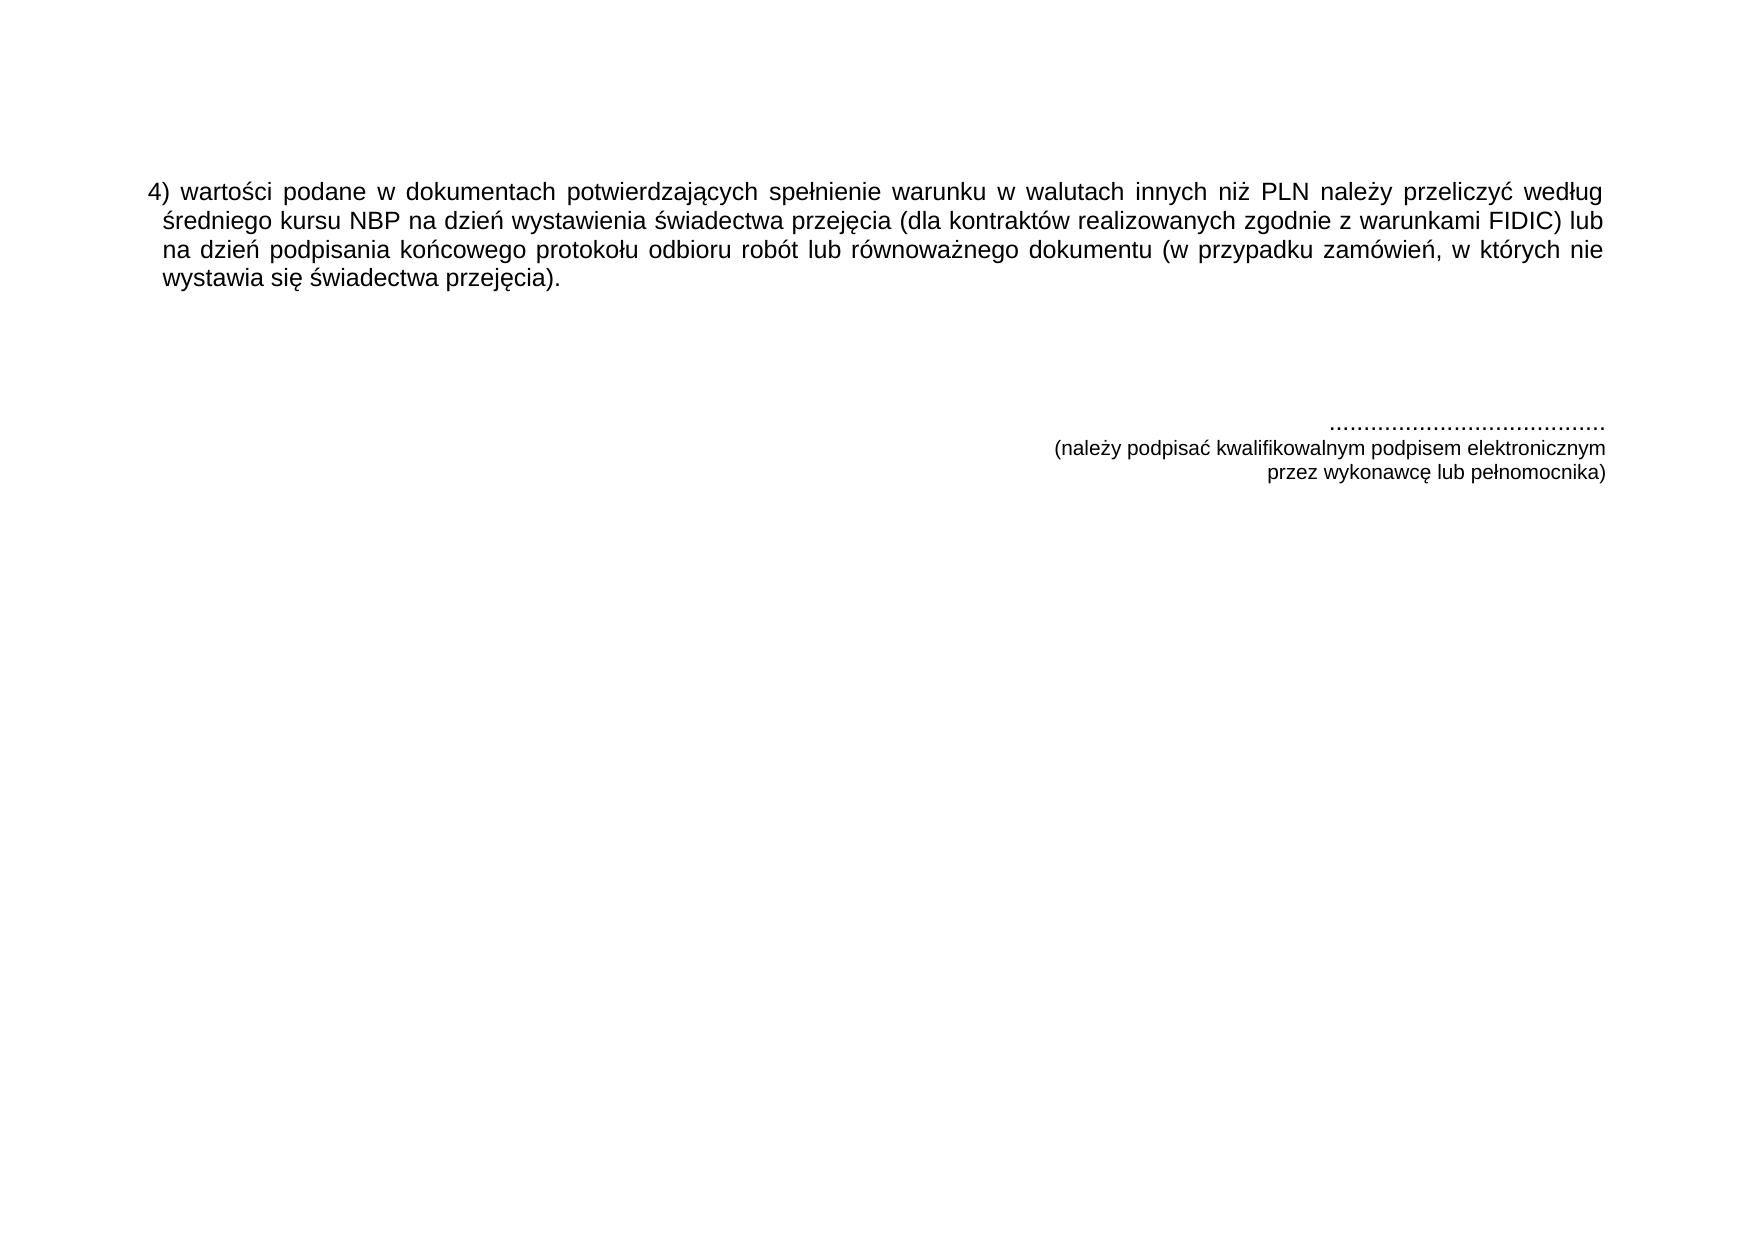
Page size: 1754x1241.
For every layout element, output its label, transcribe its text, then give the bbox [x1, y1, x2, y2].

text (należy podpisać kwalifikowalnym podpisem elektronicznym [148, 436, 1606, 460]
text przez wykonawcę lub pełnomocnika) [148, 460, 1606, 484]
text ........................................ [148, 407, 1606, 436]
text 4) wartości podane w dokumentach potwierdzających spełnienie warunku w walutach innych niż PLN należy przeliczyć według średniego kursu NBP na dzień wystawienia świadectwa przejęcia (dla kontraktów realizowanych zgodnie z warunkami FIDIC) lub na dzień podpisania końcowego protokołu odbioru robót lub równoważnego dokumentu (w przypadku zamówień, w których nie wystawia się świadectwa przejęcia). [148, 177, 1606, 292]
